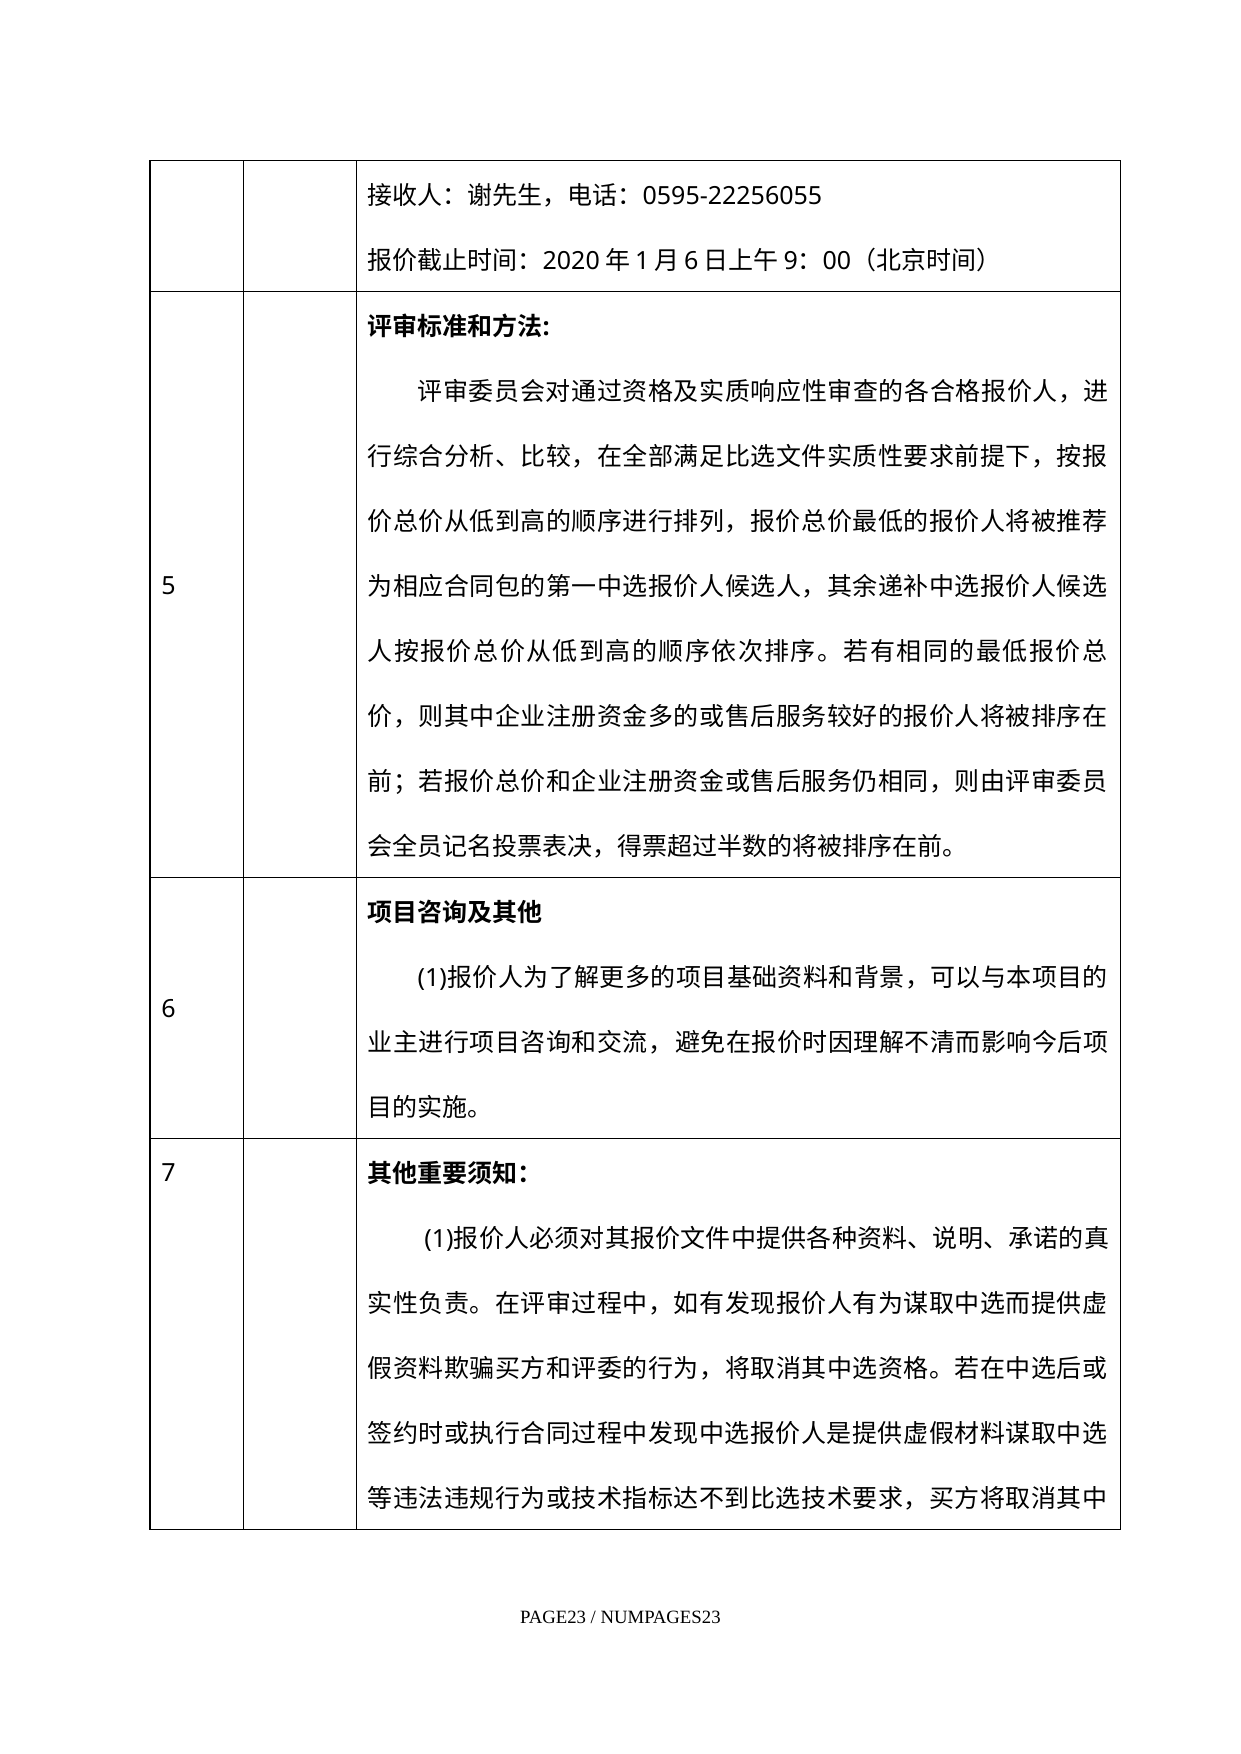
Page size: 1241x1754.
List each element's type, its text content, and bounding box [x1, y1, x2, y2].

table_cell 项目咨询及其他 (1)报价人为了解更多的项目基础资料和背景，可以与本项目的业主进行项目咨询和交流，避免在报价时因理解不清而影响今后项目的实施。 [357, 878, 1120, 1138]
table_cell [357, 161, 1120, 291]
table_cell 评审标准和方法: 评审委员会对通过资格及实质响应性审查的各合格报价人，进行综合分析、比较，在全部满足比选文件实质性要求前提下，按报价总价从低到高的顺序进行排列，报价总价最低的报价人将被推荐为相应合同包的第一中选报价人候选人，其余递补中选报价人候选人按报价总价从低到高的顺序依次排序。若有相同的最低报价总价，则其中企业注册资金多的或售后服务较好的报价人将被排序在前；若报价总价和企业注册资金或售后服务仍相同，则由评审委员会全员记名投票表决，得票超过半数的将被排序在前。 [357, 292, 1120, 877]
table_cell 7 [151, 1139, 243, 1529]
table_cell 4 [151, 161, 243, 291]
table_cell [244, 161, 356, 291]
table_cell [357, 1139, 1120, 1529]
table_cell [244, 1139, 356, 1529]
table_cell 6 [151, 878, 243, 1138]
table_cell [244, 878, 356, 1138]
table_cell 5 [151, 292, 243, 877]
table_cell [244, 292, 356, 877]
